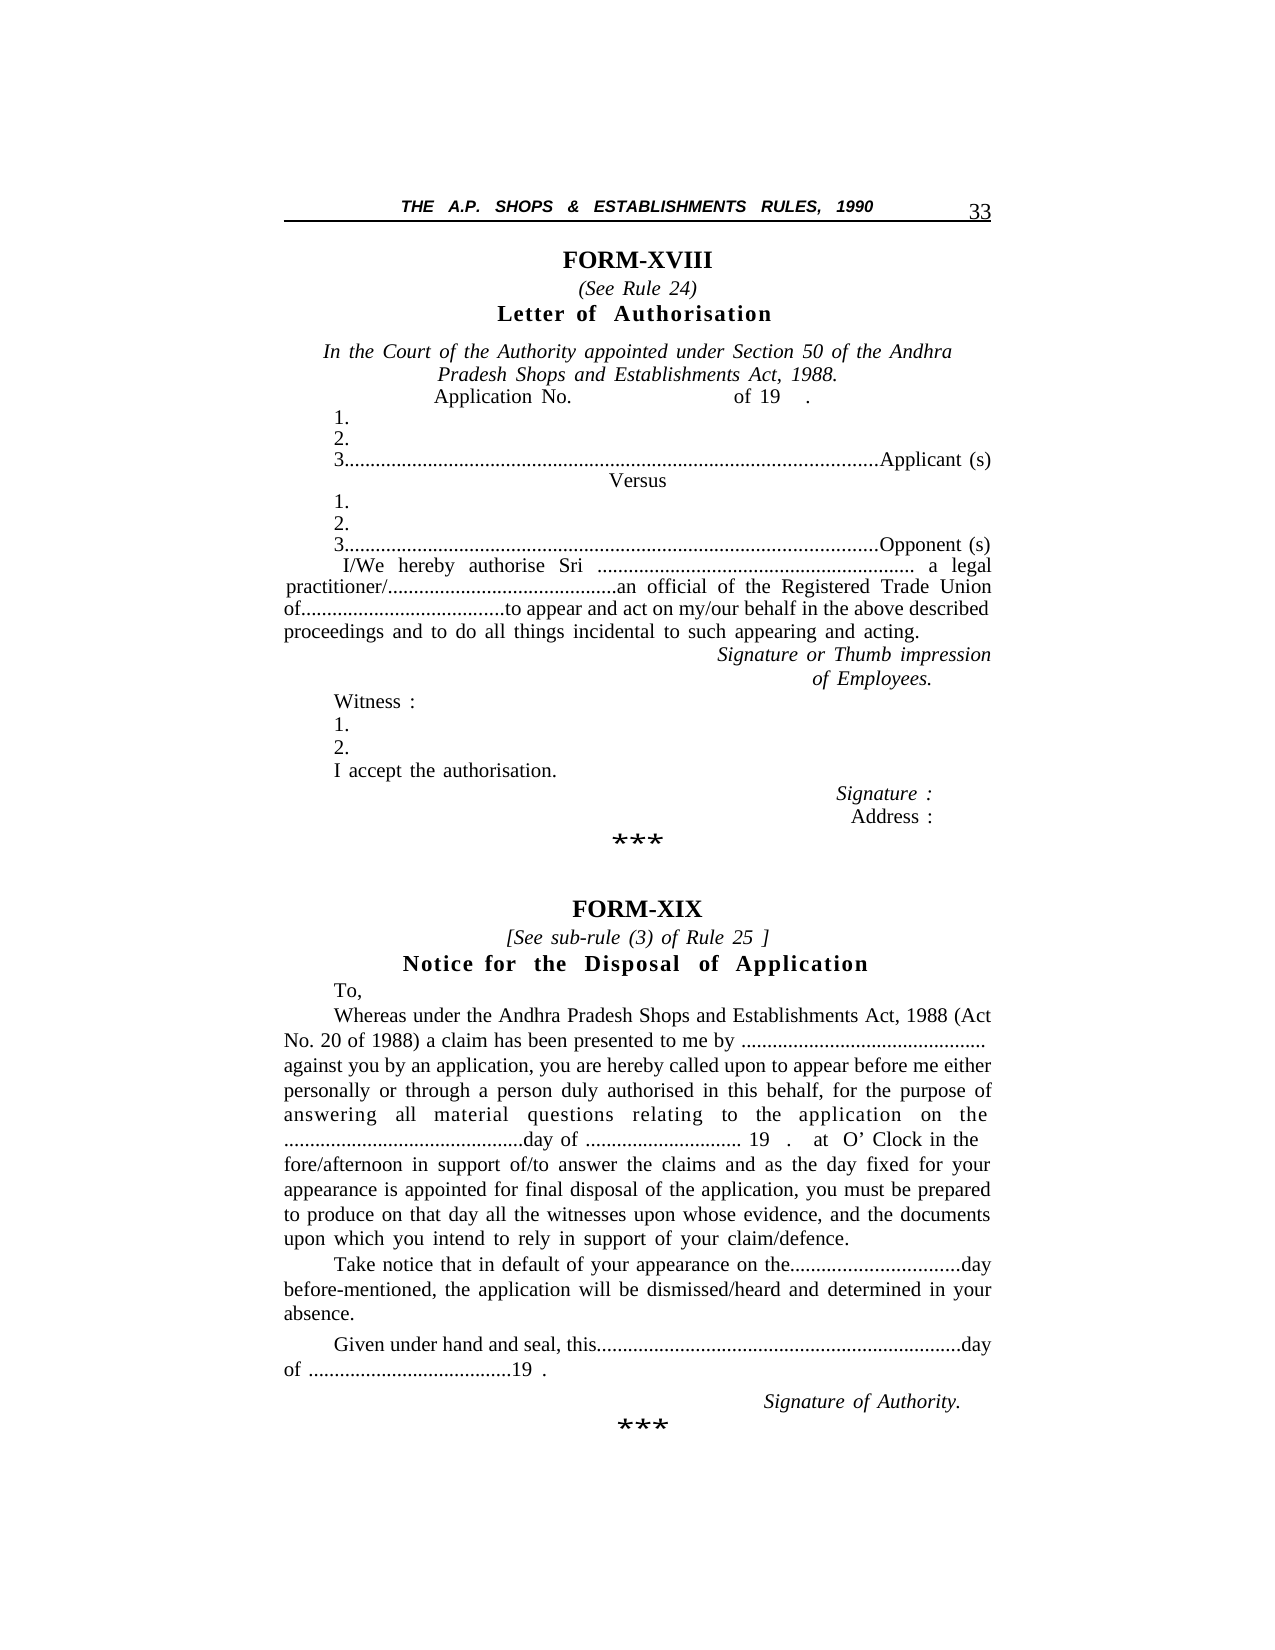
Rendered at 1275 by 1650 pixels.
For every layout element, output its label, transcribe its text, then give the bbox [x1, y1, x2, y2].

text of Employees. [812, 666, 1096, 690]
text Signature of Authority. [764, 1389, 1096, 1413]
text Signature : [707, 782, 932, 805]
text Address : [707, 805, 932, 828]
text before-mentioned, the application will be dismissed/heard and determined in your absence. [283, 1277, 991, 1325]
text of to appear and act on my/our behalf in the above described [283, 598, 1096, 620]
text 2. [334, 429, 1096, 450]
subtitle FORM-XVIII [322, 245, 953, 273]
text In the Court of the Authority appointed under Section 50 of the Andhra Pradesh Shops and Establishments Act, 1988. [322, 340, 953, 386]
text Take notice that in default of your appearance on the day [334, 1252, 1096, 1276]
text 1. [334, 713, 559, 736]
text proceedings and to do all things incidental to such appearing and acting. [283, 620, 1096, 643]
text against you by an application, you are hereby called upon to appear before me either personally or through a person duly authorised in this behalf, for the purpose of answering all material questions relating to the application on the [283, 1053, 993, 1126]
text fore/afternoon in support of/to answer the claims and as the day fixed for your appearance is appointed for final disposal of the application, you must be prepared to produce on that day all the witnesses upon whose evidence, and the documents upon which you intend to rely in support of your claim/defence. [283, 1152, 992, 1250]
text 3. Applicant (s) [334, 450, 1096, 471]
subtitle FORM-XIX [571, 894, 703, 923]
text Application No. of 19 . [179, 386, 1065, 407]
text *** [605, 827, 670, 858]
text of .......................................19 . [283, 1357, 1096, 1381]
text 1. [334, 407, 1096, 429]
text 1. [334, 491, 1096, 513]
text 2. [334, 513, 1096, 534]
subtitle Notice for the Disposal of Application [317, 950, 953, 976]
text To, [334, 978, 1096, 1002]
text (See Rule 24) [322, 276, 953, 300]
text 2. [334, 736, 559, 759]
text *** [179, 1412, 669, 1443]
text 3. Opponent (s) [334, 534, 1096, 555]
text practitioner/............................................an official of the Registered Trade Union [179, 576, 992, 598]
text I/We hereby authorise Sri ............................................................. a legal [179, 555, 992, 576]
text Given under hand and seal, this day [334, 1332, 1096, 1356]
text [See sub-rule (3) of Rule 25 ] [322, 925, 953, 949]
text Witness : [334, 690, 559, 713]
text Whereas under the Andhra Pradesh Shops and Establishments Act, 1988 (Act No. 20 of 1988) a claim has been presented to me by ............................................... [283, 1003, 992, 1052]
text Signature or Thumb impression [717, 643, 1096, 666]
text ..............................................day of .............................. 19 . at O’ Clock in the [283, 1127, 1096, 1151]
subtitle Letter of Authorisation [315, 301, 953, 327]
text Versus [608, 471, 1096, 491]
text I accept the authorisation. [334, 759, 559, 782]
